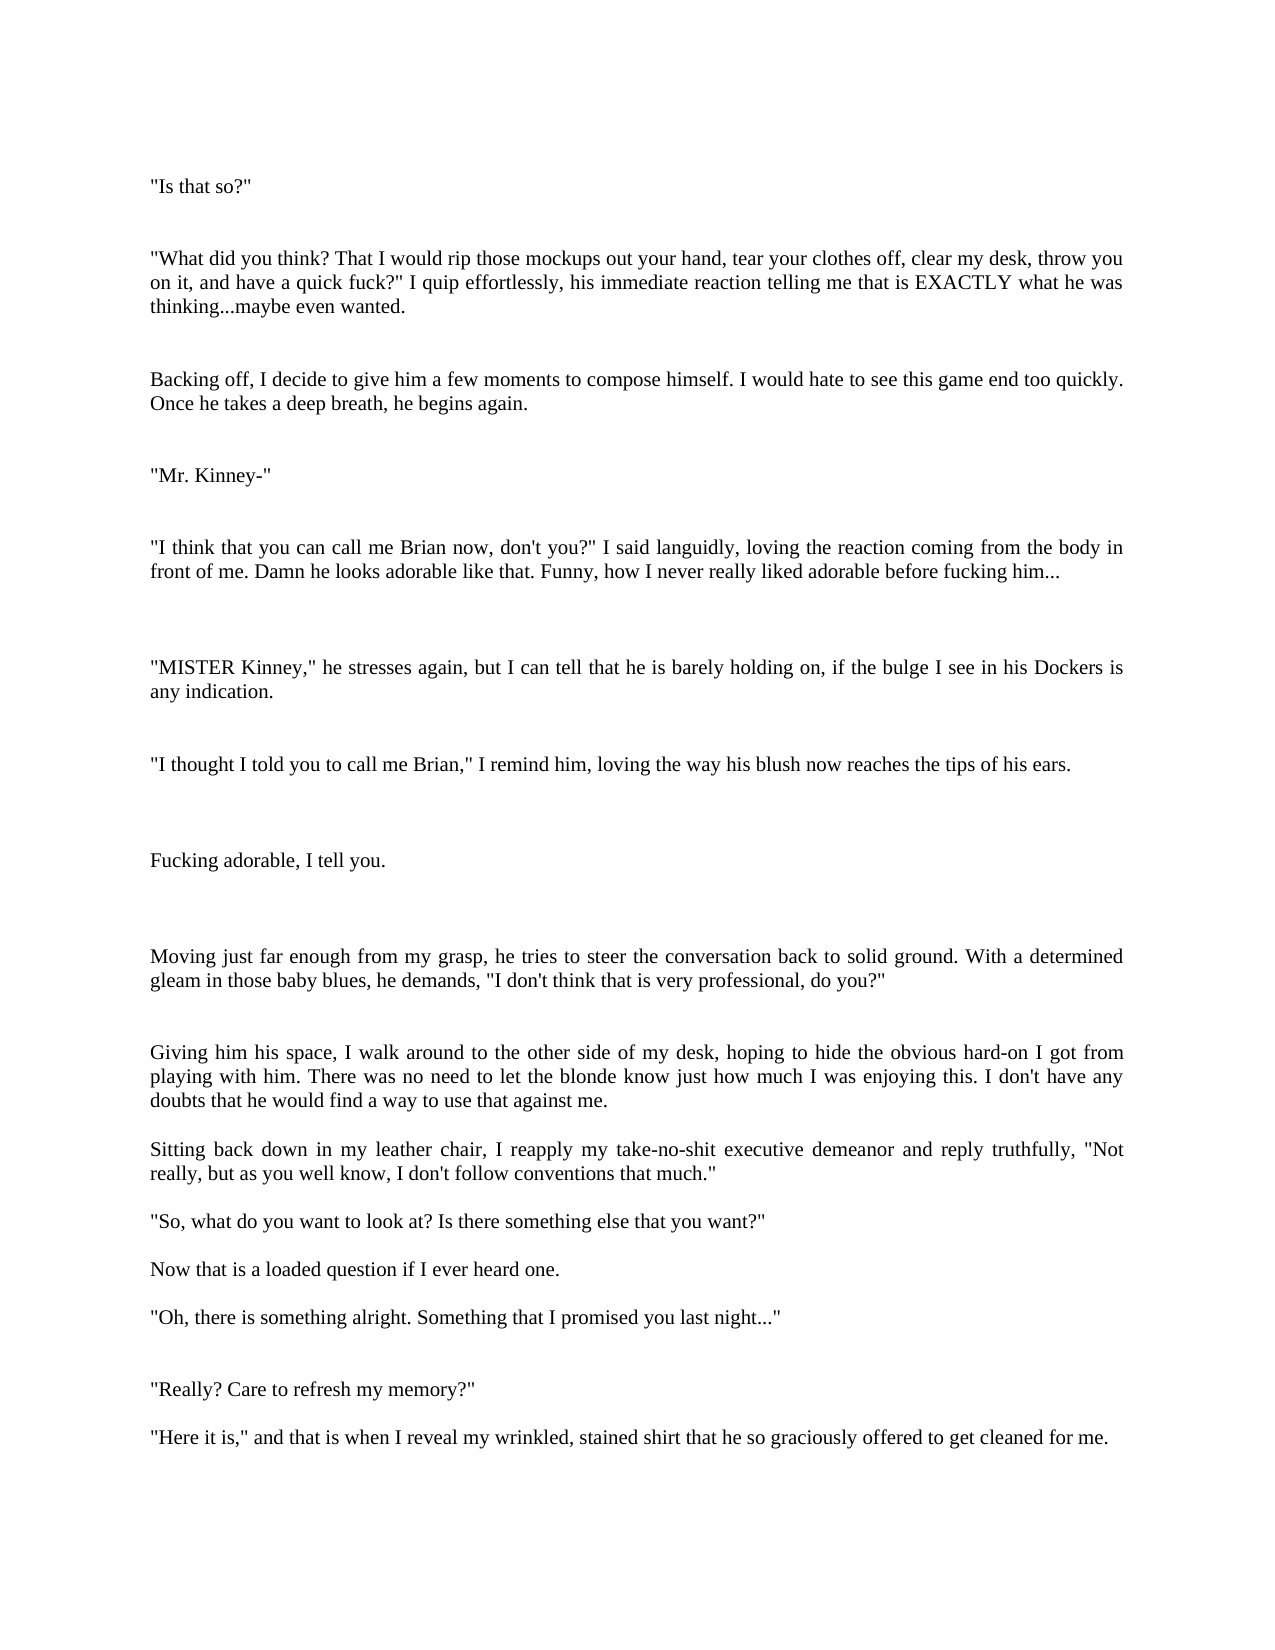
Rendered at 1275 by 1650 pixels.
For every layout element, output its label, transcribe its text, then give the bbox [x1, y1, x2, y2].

text Now that is a loaded question if I ever heard one. [150, 1257, 1125, 1281]
text "Here it is," and that is when I reveal my wrinkled, stained shirt that he so graciously offered to get cleaned for me. [150, 1425, 1125, 1449]
text "So, what do you want to look at? Is there something else that you want?" [150, 1209, 1125, 1233]
text Fucking adorable, I tell you. [150, 848, 1125, 872]
text Moving just far enough from my grasp, he tries to steer the conversation back to solid ground. With a determined gleam in those baby blues, he demands, "I don't think that is very professional, do you?" [150, 944, 1125, 992]
text "Oh, there is something alright. Something that I promised you last night..." [150, 1305, 1125, 1329]
text "MISTER Kinney," he stresses again, but I can tell that he is barely holding on, if the bulge I see in his Dockers is any indication. [150, 655, 1125, 703]
text "Mr. Kinney-" [150, 463, 1125, 487]
text "Really? Care to refresh my memory?" [150, 1377, 1125, 1401]
text Giving him his space, I walk around to the other side of my desk, hoping to hide the obvious hard-on I got from playing with him. There was no need to let the blonde know just how much I was enjoying this. I don't have any doubts that he would find a way to use that against me. [150, 1040, 1125, 1112]
text "I thought I told you to call me Brian," I remind him, loving the way his blush now reaches the tips of his ears. [150, 752, 1125, 776]
text Sitting back down in my leather chair, I reapply my take-no-shit executive demeanor and reply truthfully, "Not really, but as you well know, I don't follow conventions that much." [150, 1137, 1125, 1185]
text "Is that so?" [150, 174, 1125, 198]
text "I think that you can call me Brian now, don't you?" I said languidly, loving the reaction coming from the body in front of me. Damn he looks adorable like that. Funny, how I never really liked adorable before fucking him... [150, 535, 1125, 583]
text Backing off, I decide to give him a few moments to compose himself. I would hate to see this game end too quickly. Once he takes a deep breath, he begins again. [150, 367, 1125, 415]
text "What did you think? That I would rip those mockups out your hand, tear your clothes off, clear my desk, throw you on it, and have a quick fuck?" I quip effortlessly, his immediate reaction telling me that is EXACTLY what he was thinking...maybe even wanted. [150, 246, 1125, 318]
